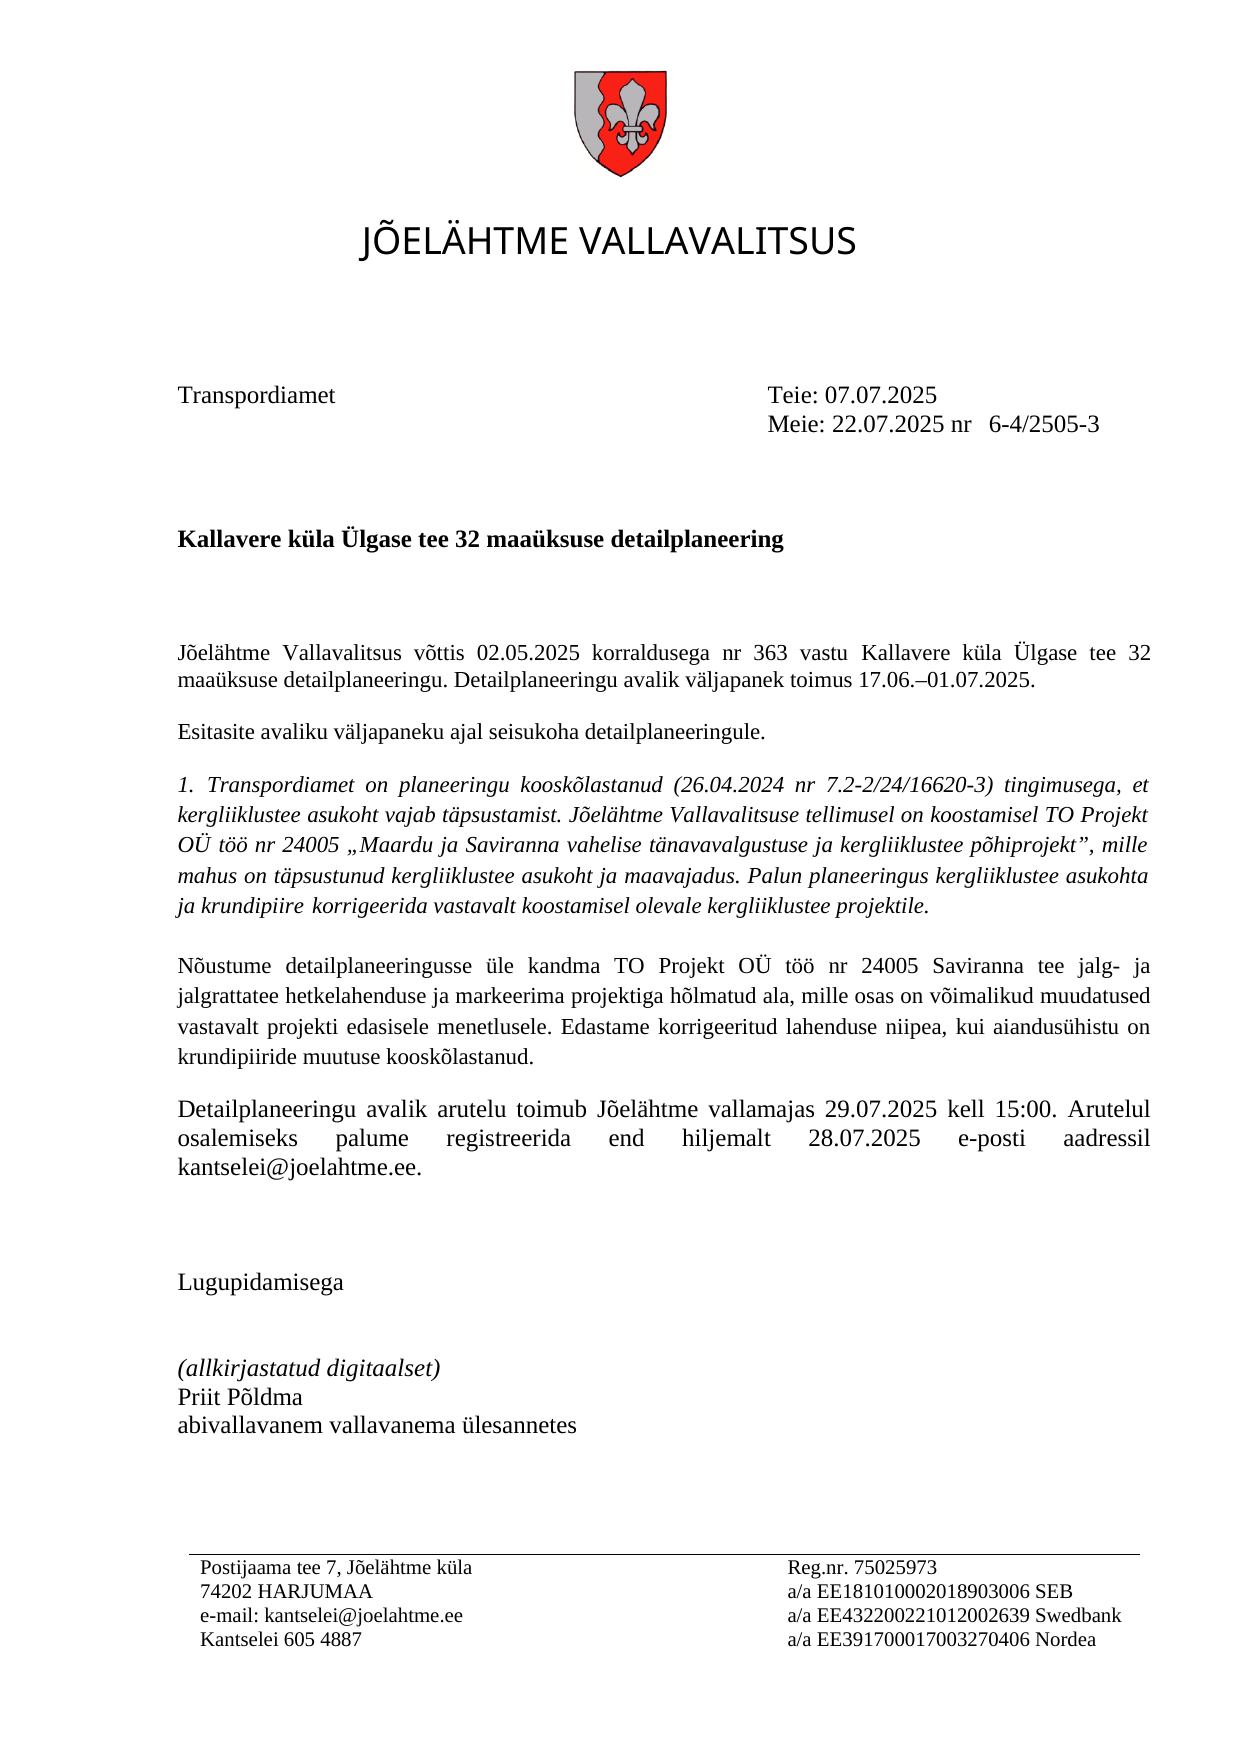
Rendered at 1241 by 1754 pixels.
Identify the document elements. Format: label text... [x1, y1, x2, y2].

text Lugupidamisega [177, 1267, 1152, 1295]
text Detailplaneeringu avalik arutelu toimub Jõelähtme vallamajas 29.07.2025 kell 15:00. Arutelul osalemiseks palume registreerida end hiljemalt 28.07.2025 e-posti aadressil kantselei@joelahtme.ee. [177, 1094, 1152, 1180]
text (allkirjastatud digitaalset) [177, 1353, 1152, 1382]
text Meie: 22.07.2025 nr 6-4/2505-3 [693, 409, 1152, 467]
text Jõelähtme Vallavalitsus võttis 02.05.2025 korraldusega nr 363 vastu Kallavere küla Ülgase tee 32 maaüksuse detailplaneeringu. Detailplaneeringu avalik väljapanek toimus 17.06.–01.07.2025. [177, 639, 1152, 692]
list Nõustume detailplaneeringusse üle kandma TO Projekt OÜ töö nr 24005 Saviranna tee jalg- ja jalgrattatee hetkelahenduse ja markeerima projektiga hõlmatud ala, mille osas on võimalikud muudatused vastavalt projekti edasisele menetlusele. Edastame korrigeeritud lahenduse niipea, kui aiandusühistu on krundipiiride muutuse kooskõlastanud. [177, 952, 1152, 1069]
list Transpordiamet on planeeringu kooskõlastanud (26.04.2024 nr 7.2-2/24/16620-3) tingimusega, et kergliiklustee asukoht vajab täpsustamist. Jõelähtme Vallavalitsuse tellimusel on koostamisel TO Projekt OÜ töö nr 24005 „Maardu ja Saviranna vahelise tänavavalgustuse ja kergliiklustee põhiprojekt”, mille mahus on täpsustunud kergliiklustee asukoht ja maavajadus. Palun planeeringus kergliiklustee asukohta ja krundipiire korrigeerida vastavalt koostamisel olevale kergliiklustee projektile. [177, 771, 1152, 918]
subtitle JÕELÄHTME VALLAVALITSUS [177, 214, 1152, 266]
picture [573, 70, 668, 178]
text Kallavere küla Ülgase tee 32 maaüksuse detailplaneering [177, 524, 1152, 553]
text Transpordiamet Teie: 07.07.2025 [177, 381, 1152, 409]
text abivallavanem vallavanema ülesannetes [177, 1410, 1152, 1439]
text Priit Põldma [177, 1382, 1152, 1410]
text Esitasite avaliku väljapaneku ajal seisukoha detailplaneeringule. [177, 718, 1152, 745]
